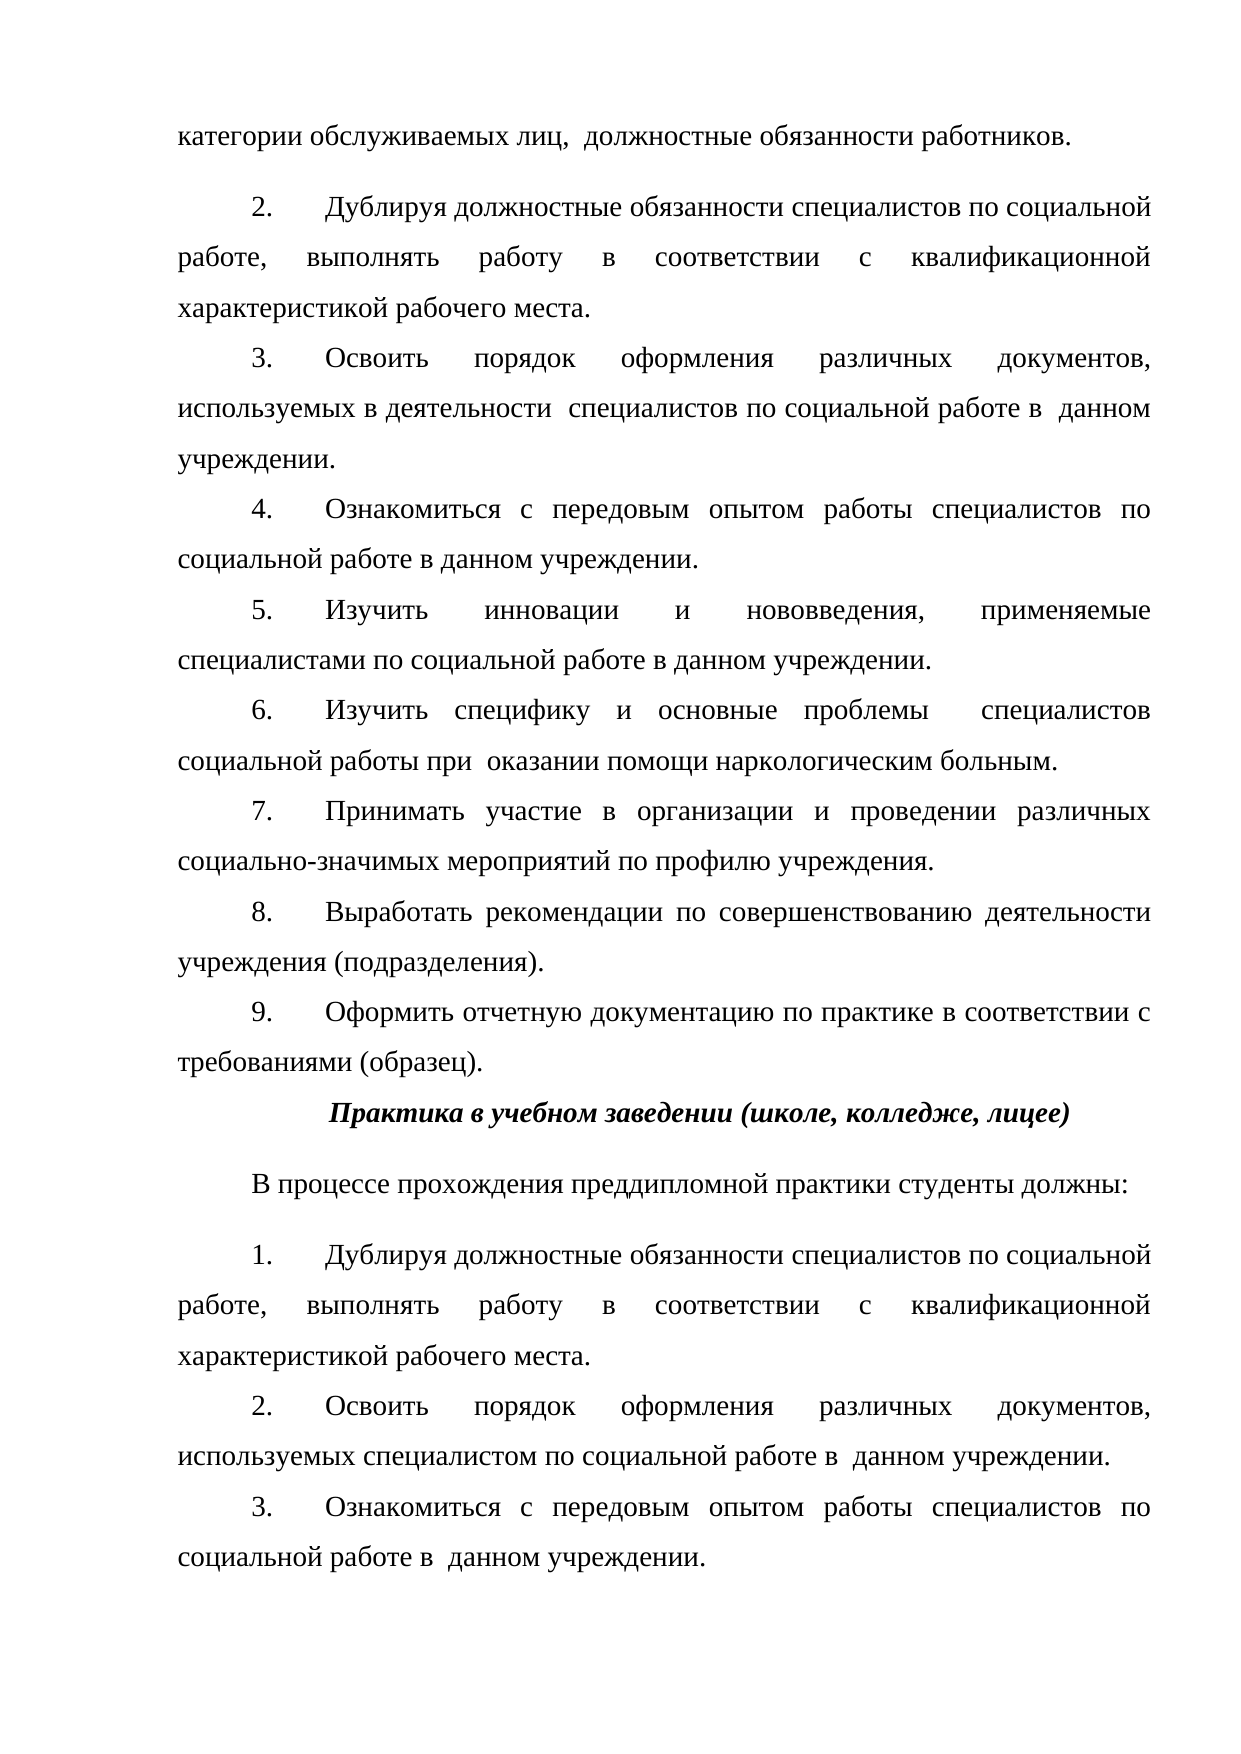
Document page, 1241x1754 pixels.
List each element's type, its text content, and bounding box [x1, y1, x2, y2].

list Освоить порядок оформления различных документов, используемых специалистом по социальной работе в данном учреждении. [177, 1388, 1152, 1472]
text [177, 118, 1152, 152]
list Ознакомиться с передовым опытом работы специалистов по социальной работе в данном учреждении. [177, 1489, 1152, 1573]
list Ознакомиться с передовым опытом работы специалистов по социальной работе в данном учреждении. [177, 491, 1152, 575]
list Дублируя должностные обязанности специалистов по социальной работе, выполнять работу в соответствии с квалификационной характеристикой рабочего места. [177, 1237, 1152, 1371]
text Практика в учебном заведении (школе, колледже, лицее) [177, 1095, 1152, 1128]
list Освоить порядок оформления различных документов, используемых в деятельности специалистов по социальной работе в данном учреждении. [177, 340, 1152, 474]
list Изучить специфику и основные проблемы специалистов социальной работы при оказании помощи наркологическим больным. [177, 692, 1152, 776]
list Оформить отчетную документацию по практике в соответствии с требованиями (образец). [177, 994, 1152, 1078]
text В процессе прохождения преддипломной практики студенты должны: [177, 1166, 1152, 1199]
list Выработать рекомендации по совершенствованию деятельности учреждения (подразделения). [177, 894, 1152, 977]
list Дублируя должностные обязанности специалистов по социальной работе, выполнять работу в соответствии с квалификационной характеристикой рабочего места. [177, 189, 1152, 323]
list Изучить инновации и нововведения, применяемые специалистами по социальной работе в данном учреждении. [177, 592, 1152, 676]
list Принимать участие в организации и проведении различных социально-значимых мероприятий по профилю учреждения. [177, 793, 1152, 877]
